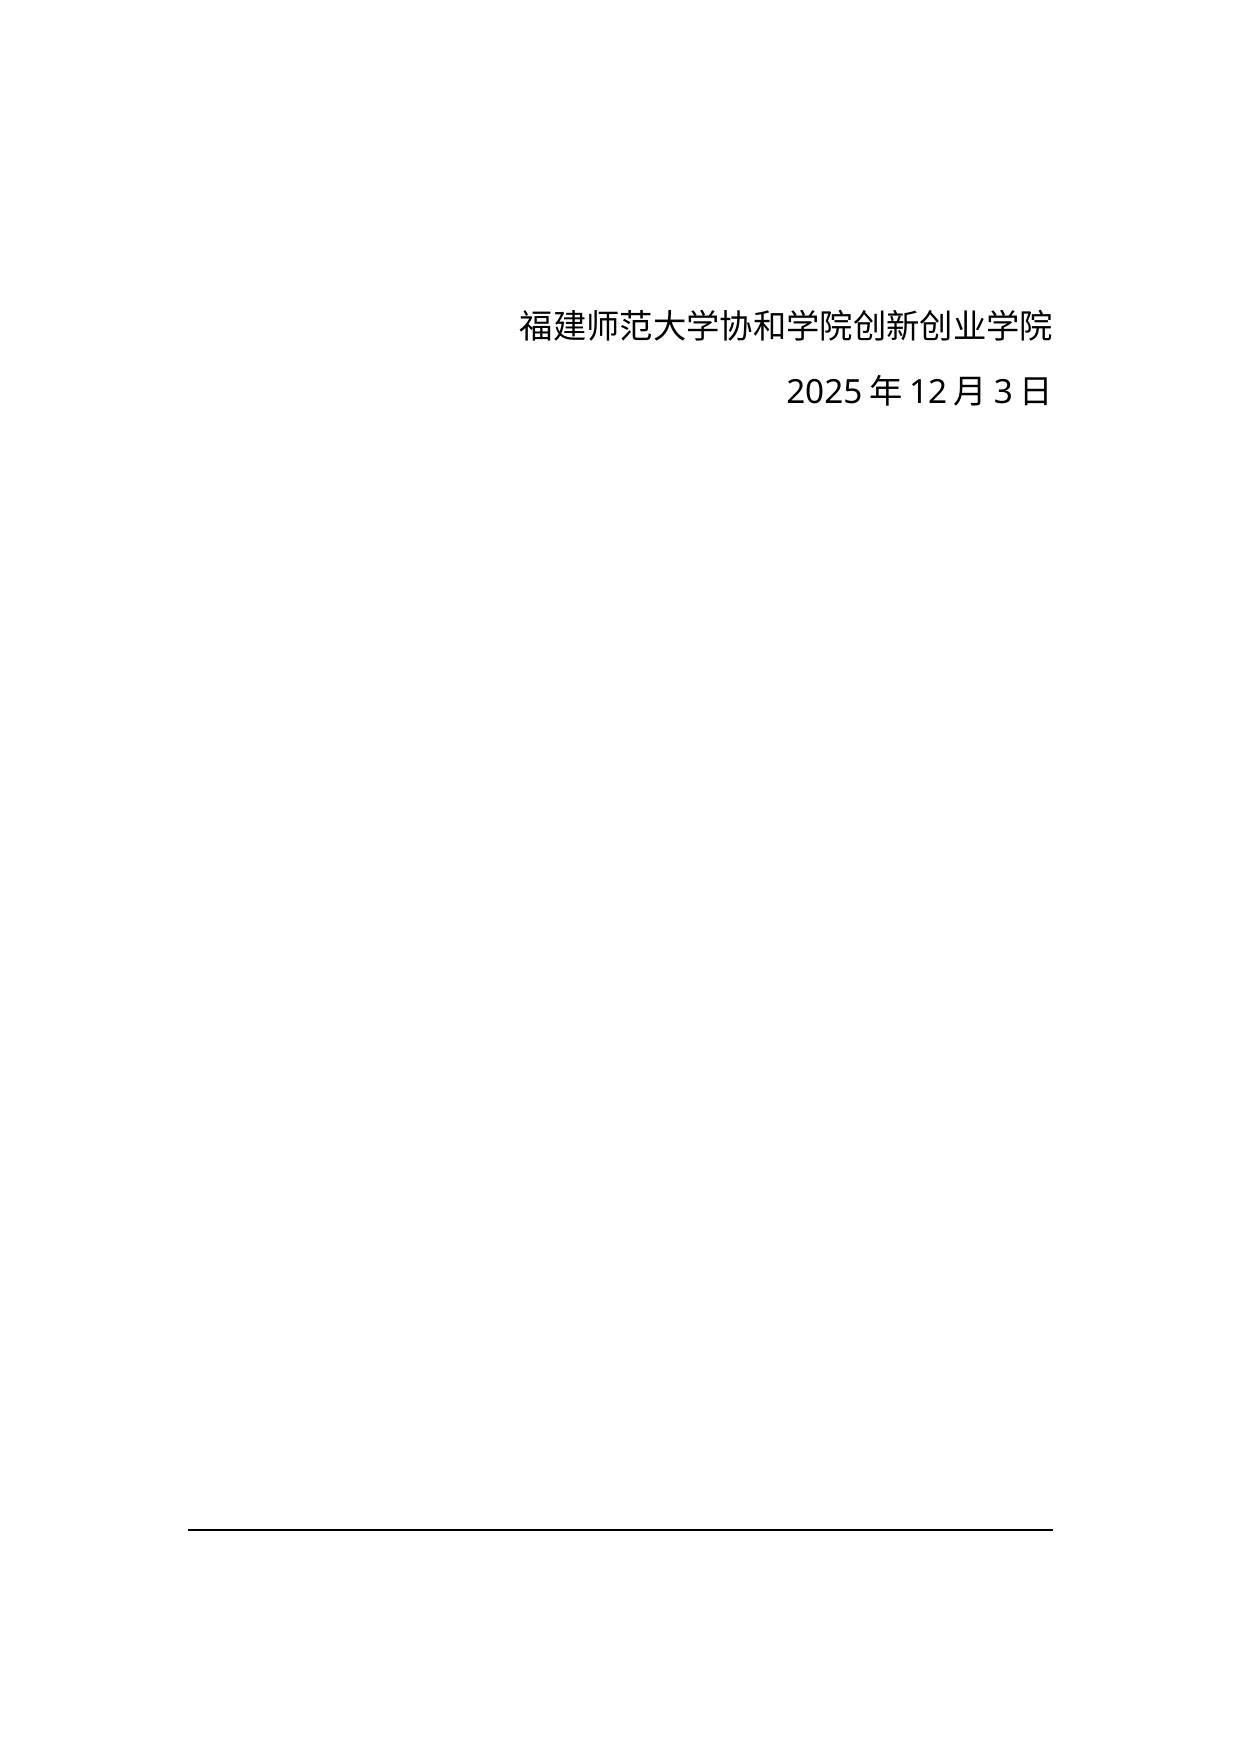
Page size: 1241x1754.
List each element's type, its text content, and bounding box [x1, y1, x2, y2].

text 2025年12月3日 [187, 357, 1053, 422]
text 福建师范大学协和学院创新创业学院 [187, 292, 1053, 357]
